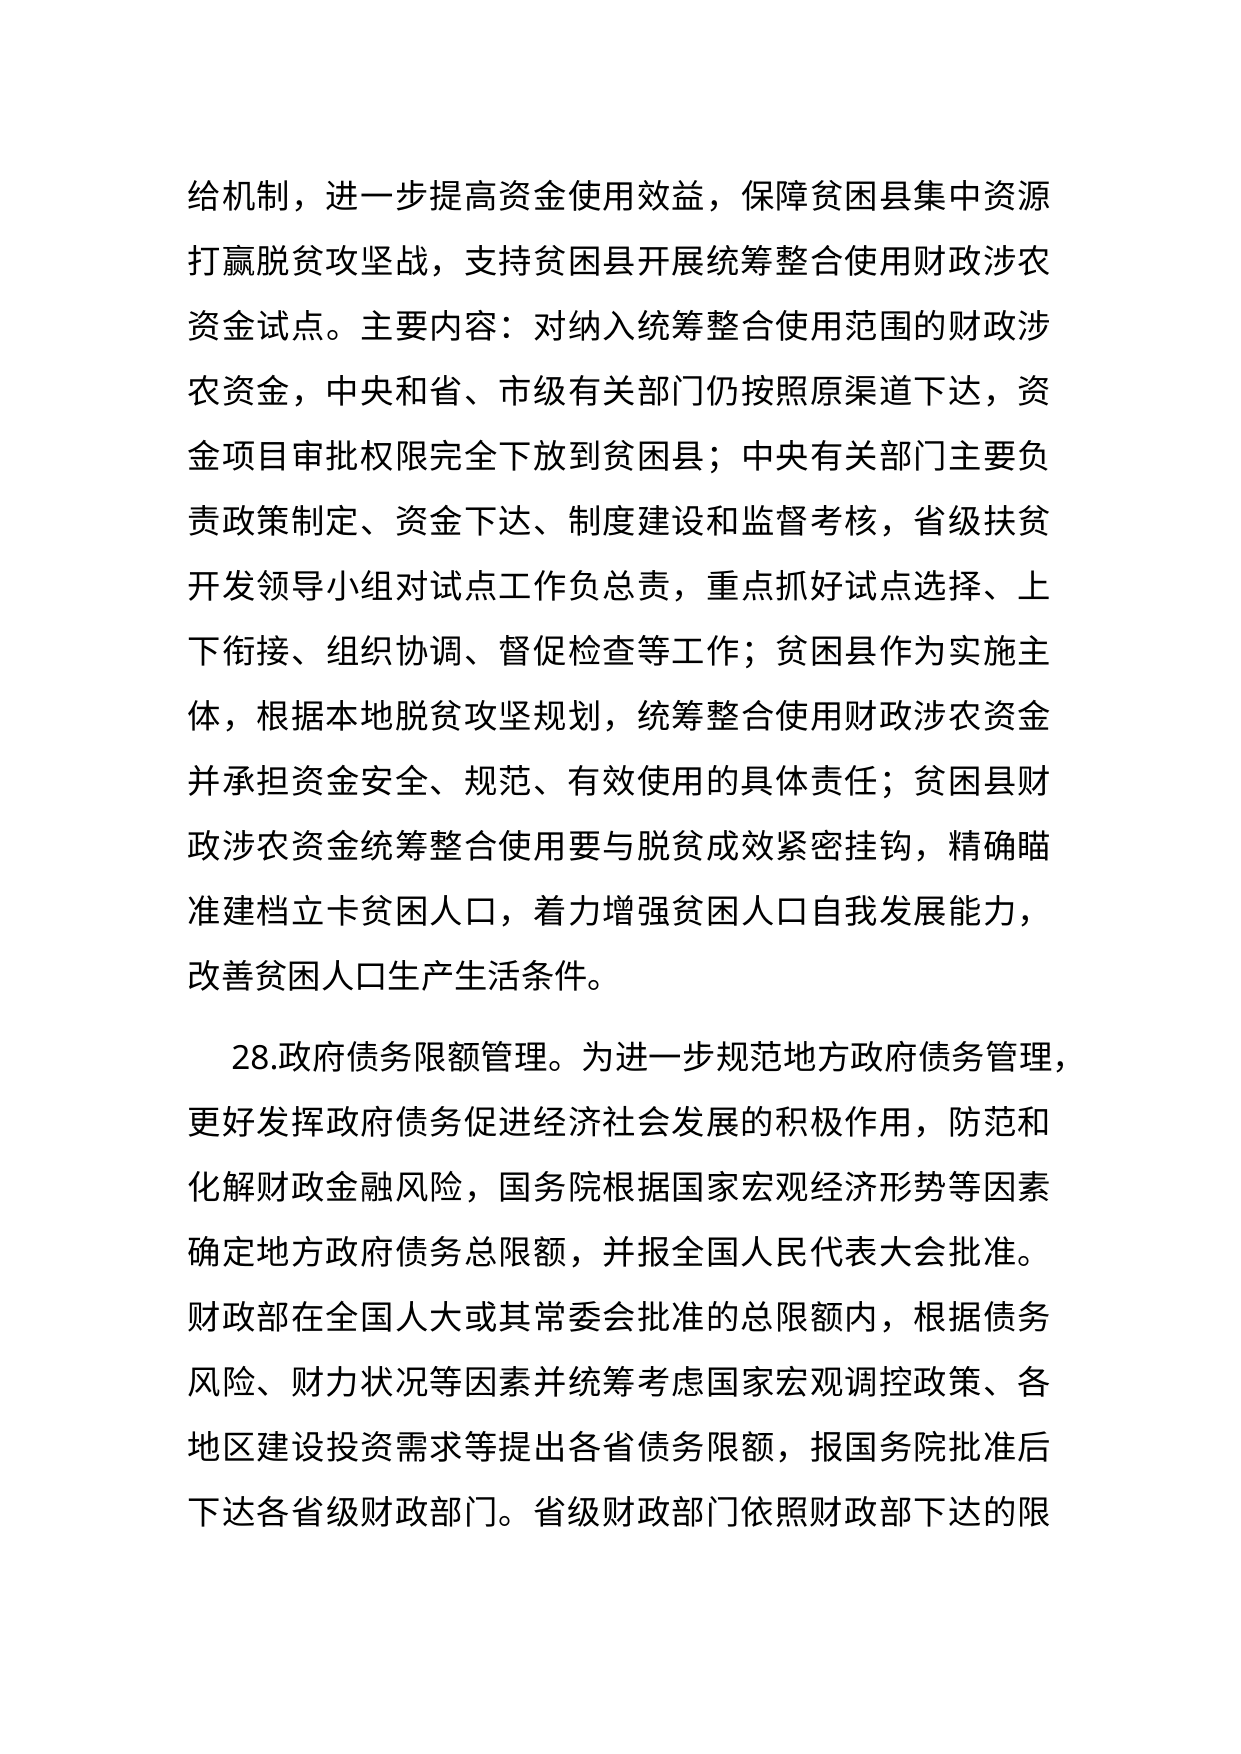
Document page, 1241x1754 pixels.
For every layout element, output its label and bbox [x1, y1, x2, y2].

text [187, 1023, 1053, 1543]
text [187, 162, 1053, 1007]
